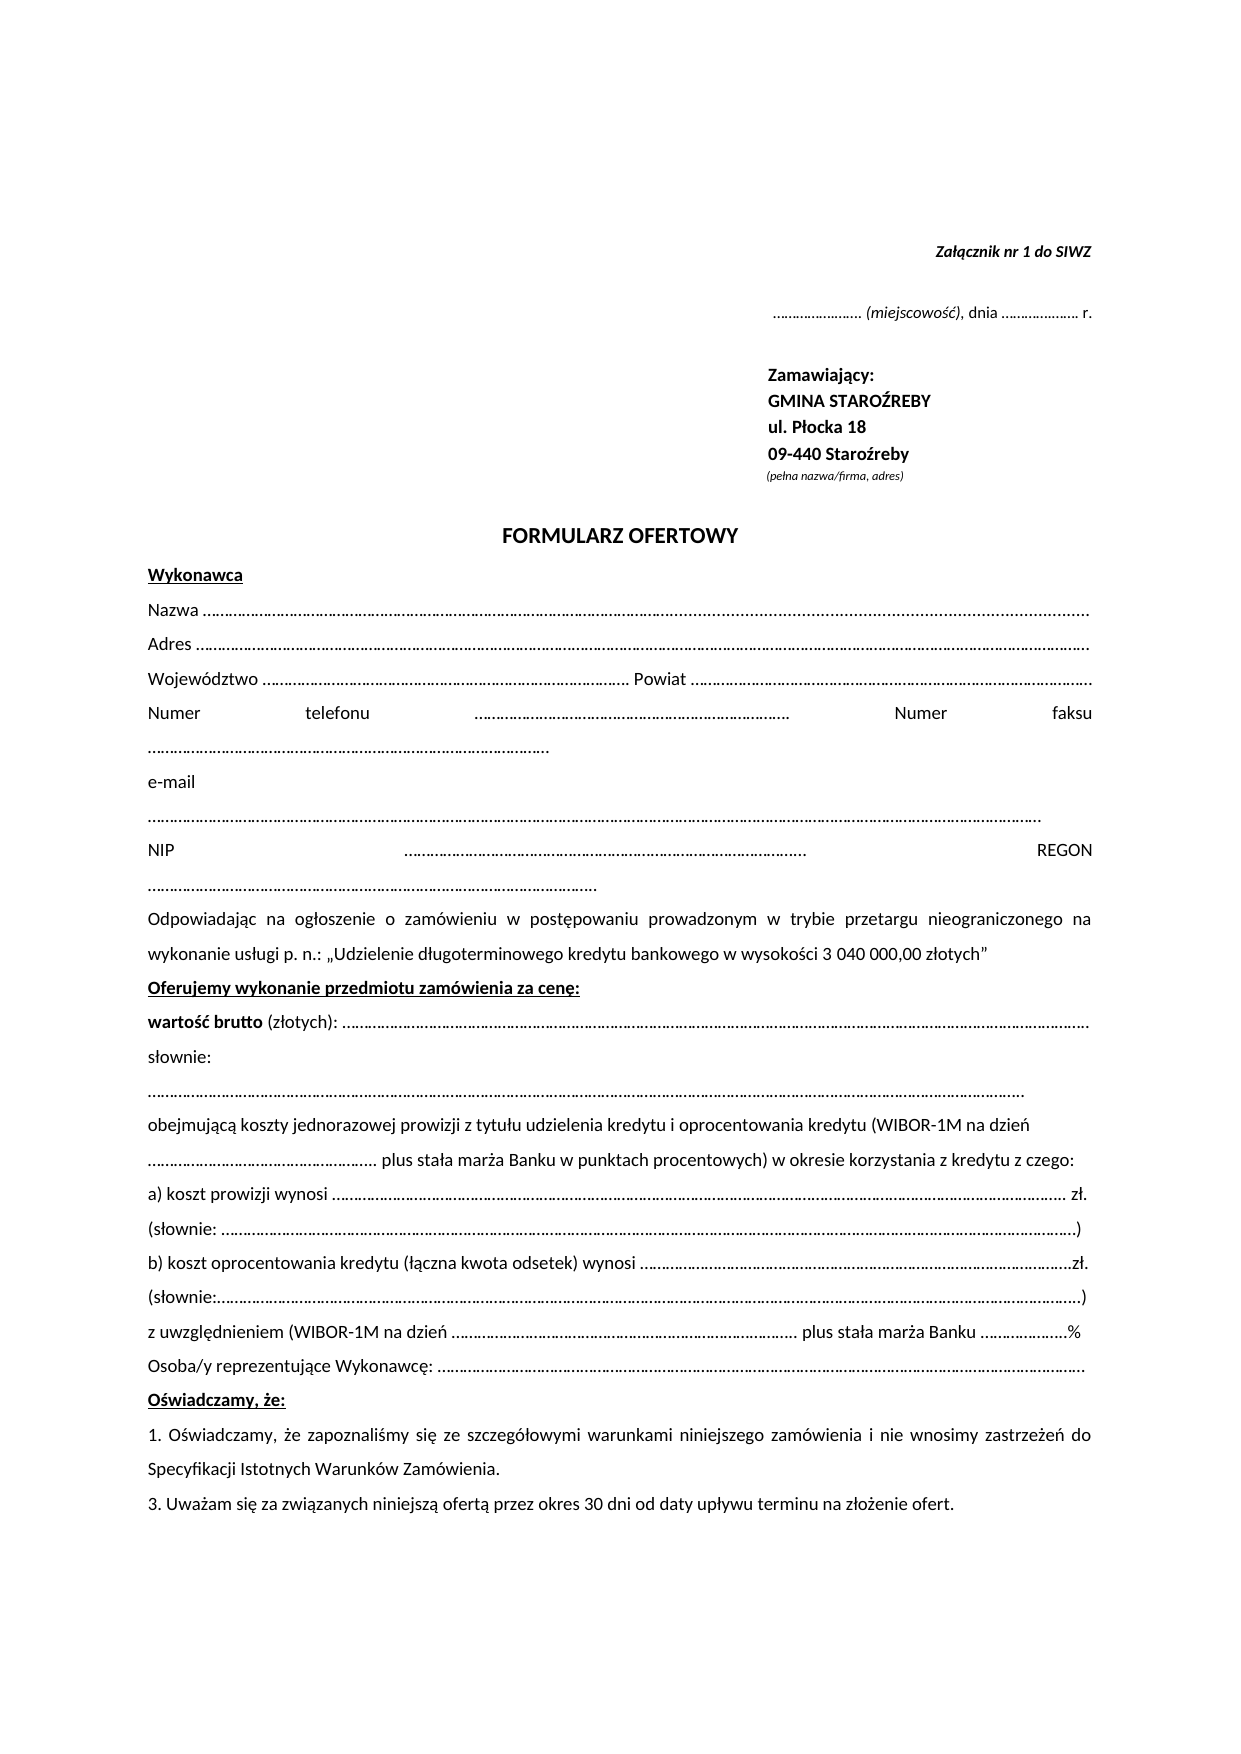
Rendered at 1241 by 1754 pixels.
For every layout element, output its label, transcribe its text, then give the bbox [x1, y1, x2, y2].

text ul. Płocka 18 [768, 416, 1093, 439]
text Nazwa ………………………………………………………………………………………………......................................................................................... [148, 598, 1093, 621]
text a) koszt prowizji wynosi …………………………………………………………………………………………………………………………………………………….. zł. [148, 1182, 1093, 1205]
text 3. Uważam się za związanych niniejszą ofertą przez okres 30 dni od daty upływu terminu na złożenie ofert. [148, 1492, 1093, 1514]
text 1. Oświadczamy, że zapoznaliśmy się ze szczegółowymi warunkami niniejszego zamówienia i nie wnosimy zastrzeżeń do Specyfikacji Istotnych Warunków Zamówienia. [148, 1423, 1093, 1480]
text słownie: ………………………………………………………………………………………………………………………………………………………………………………….. [148, 1045, 1093, 1102]
text Wykonawca [148, 563, 1093, 586]
text Oświadczamy, że: [148, 1388, 1093, 1411]
text GMINA STAROŹREBY [768, 389, 1093, 412]
text e-mail ……………………………………………………………………………………………………………………………………………………………………………………… [148, 770, 1093, 827]
text Odpowiadając na ogłoszenie o zamówieniu w postępowaniu prowadzonym w trybie przetargu nieograniczonego na wykonanie usługi p. n.: „Udzielenie długoterminowego kredytu bankowego w wysokości 3 040 000,00 złotych” [148, 907, 1093, 964]
text Załącznik nr 1 do SIWZ [148, 241, 1093, 262]
text wartość brutto (złotych): ……………………………………………………………………………………………………………………………………………………….. [148, 1010, 1093, 1033]
text NIP ………………………………………………………………………………... REGON ………………………………………………………………………………………….. [148, 838, 1093, 896]
text Numer telefonu ………………………………………………………………. Numer faksu ………………………………………………………………………………… [148, 701, 1093, 758]
text Zamawiający: [694, 363, 1093, 386]
text (słownie:………………………………………………………………………………………………………………………………………………………………………………..) [148, 1285, 1093, 1308]
text …………….……. (miejscowość), dnia ………….……. r. [148, 302, 1093, 322]
text obejmującą koszty jednorazowej prowizji z tytułu udzielenia kredytu i oprocentowania kredytu (WIBOR-1M na dzień …………………………………………….. plus stała marża Banku w punktach procentowych) w okresie korzystania z kredytu z czego: [148, 1113, 1093, 1171]
text Oferujemy wykonanie przedmiotu zamówienia za cenę: [148, 976, 1093, 999]
text FORMULARZ OFERTOWY [148, 522, 1093, 549]
text z uwzględnieniem (WIBOR-1M na dzień …………………………………………………………………….. plus stała marża Banku ………………..% Osoba/y reprezentujące Wykonawcę: …………………………………………………………………………………………………………………………………… [148, 1320, 1093, 1377]
text b) koszt oprocentowania kredytu (łączna kwota odsetek) wynosi ……………………………………………………………………………………….zł. [148, 1251, 1093, 1274]
text (pełna nazwa/firma, adres) [148, 468, 1093, 484]
text Województwo …………………………………………………………………………. Powiat ………………………………………………………………………………… [148, 667, 1093, 689]
text (słownie: ………………………………………………………………………………………………………………………………………………………………………………) [148, 1217, 1093, 1239]
text Adres ……………………………………………………………………………………………………………………………………………………………………………………… [148, 632, 1093, 655]
text 09-440 Staroźreby [768, 442, 1093, 465]
